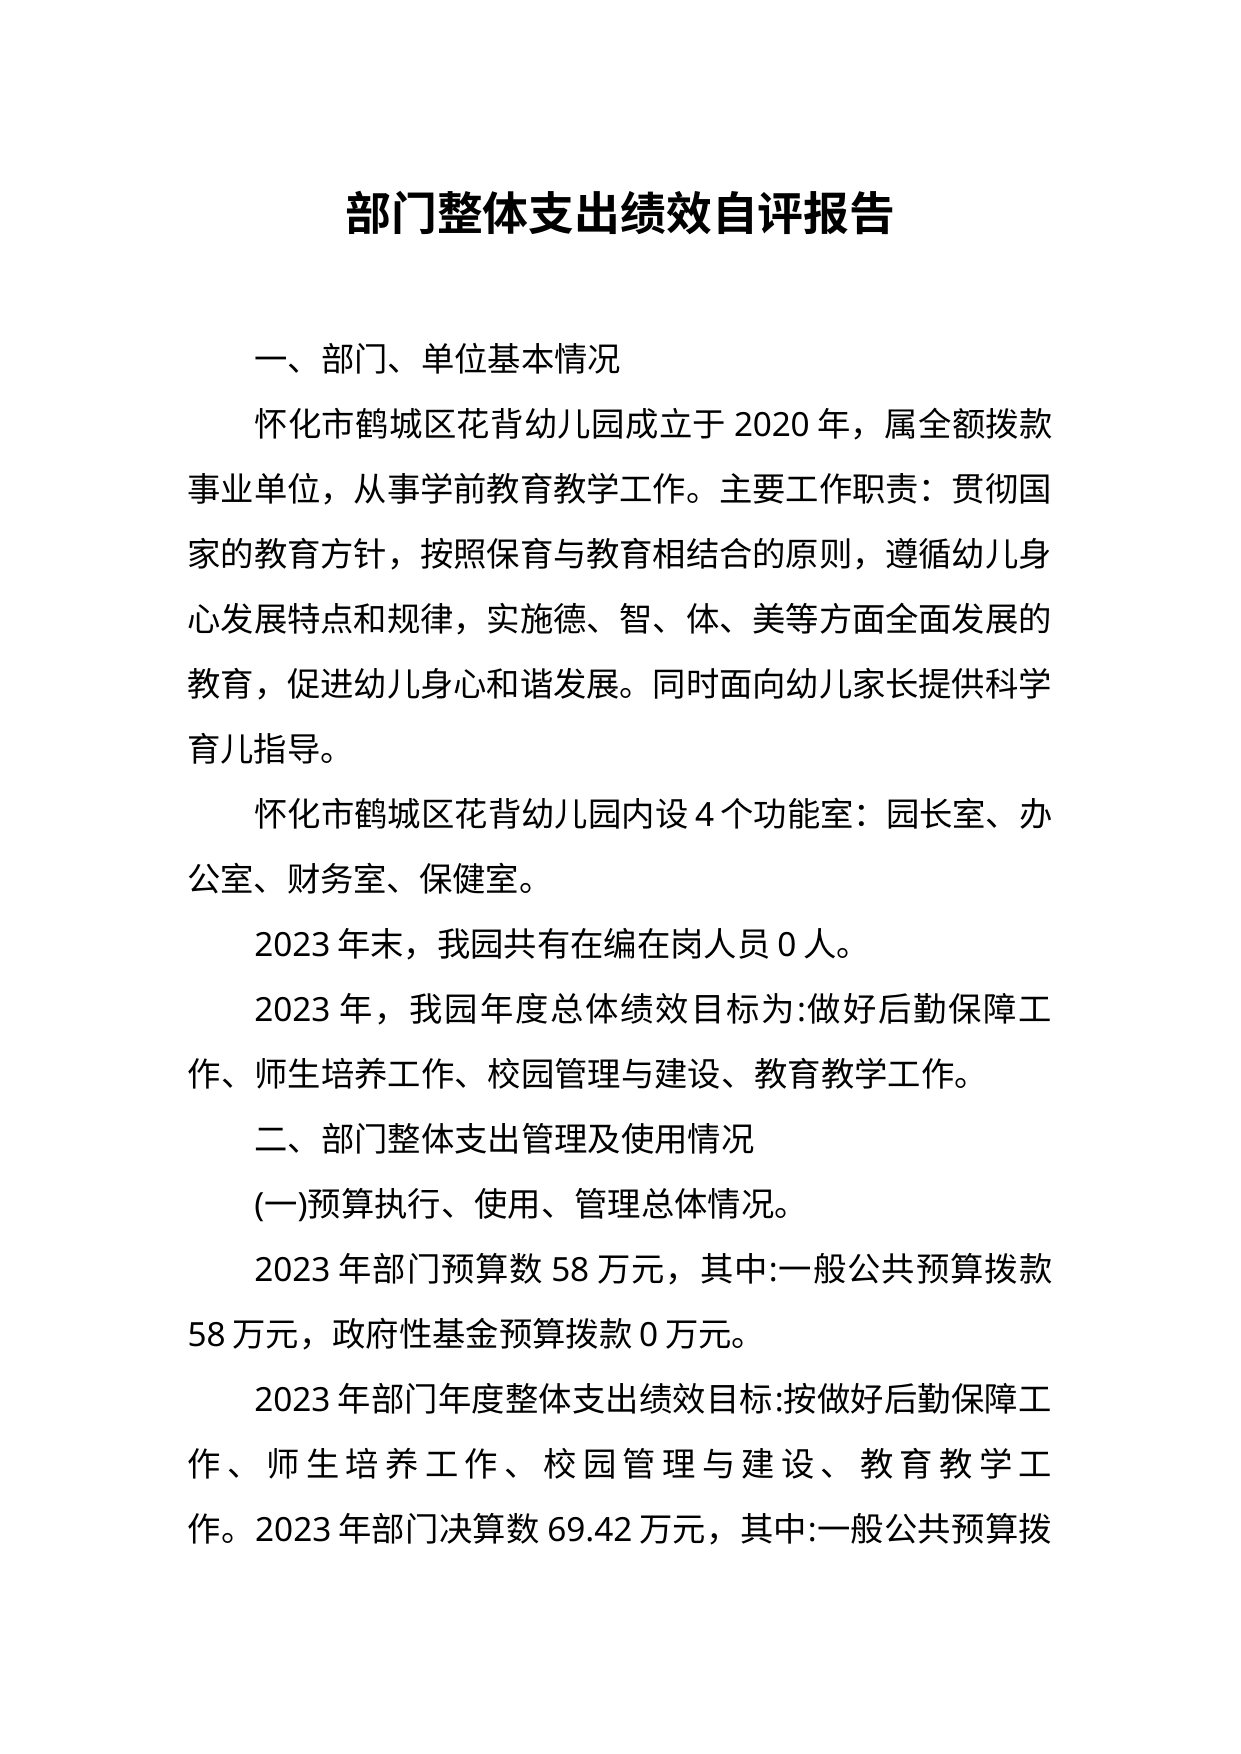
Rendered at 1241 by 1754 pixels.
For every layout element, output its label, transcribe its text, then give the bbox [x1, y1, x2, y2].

text 部门整体支出绩效自评报告 [187, 162, 1053, 259]
text (一)预算执行、使用、管理总体情况。 [187, 1169, 1053, 1234]
text 2023年部门预算数58万元，其中:一般公共预算拨款58万元，政府性基金预算拨款0万元。 [187, 1234, 1053, 1364]
text 怀化市鹤城区花背幼儿园内设4个功能室：园长室、办公室、财务室、保健室。 [187, 779, 1053, 909]
text 二、部门整体支出管理及使用情况 [187, 1104, 1053, 1169]
text 2023年，我园年度总体绩效目标为:做好后勤保障工作、师生培养工作、校园管理与建设、教育教学工作。 [187, 974, 1053, 1104]
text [187, 1364, 1053, 1559]
text 一、部门、单位基本情况 [187, 324, 1053, 389]
text 怀化市鹤城区花背幼儿园成立于2020年，属全额拨款事业单位，从事学前教育教学工作。主要工作职责：贯彻国家的教育方针，按照保育与教育相结合的原则，遵循幼儿身心发展特点和规律，实施德、智、体、美等方面全面发展的教育，促进幼儿身心和谐发展。同时面向幼儿家长提供科学育儿指导。 [187, 389, 1053, 779]
text 2023年末，我园共有在编在岗人员0人。 [187, 909, 1053, 974]
